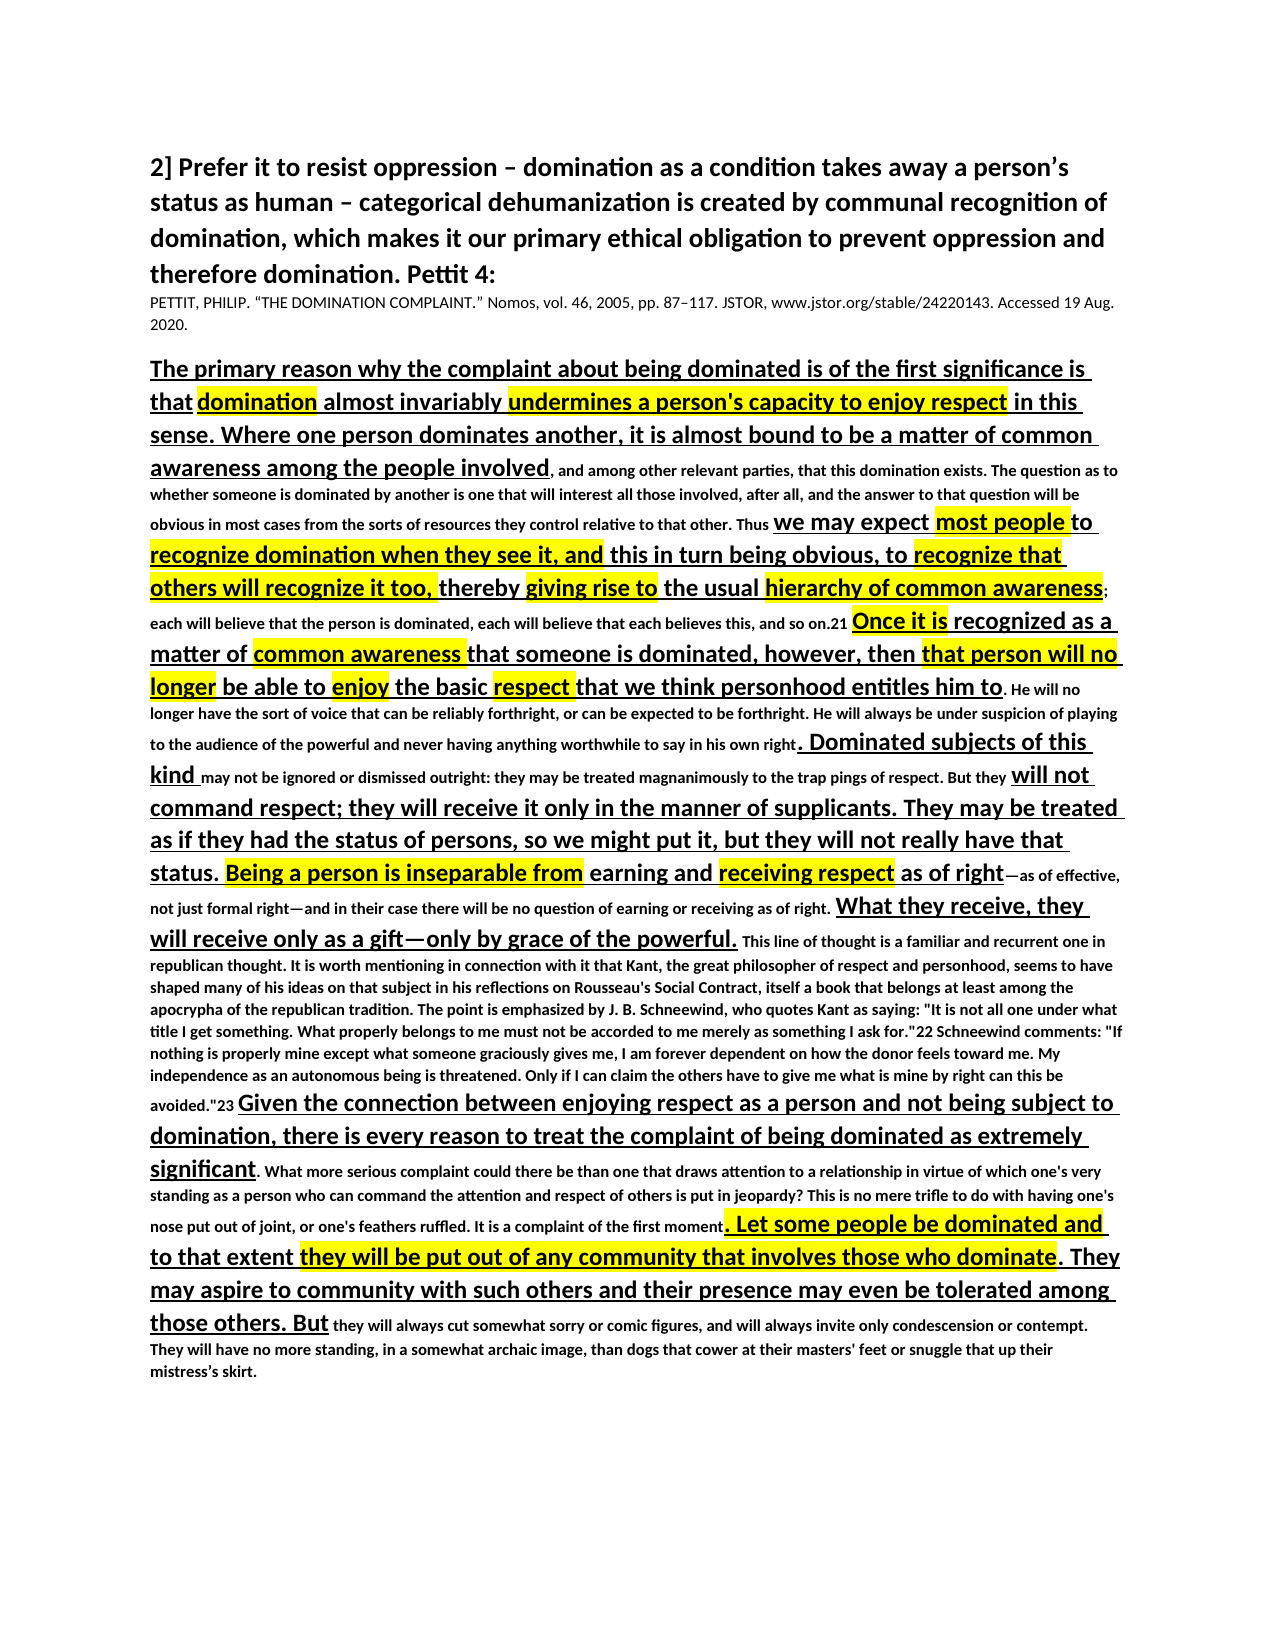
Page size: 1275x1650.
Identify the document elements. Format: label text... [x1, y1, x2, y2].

text PETTIT, PHILIP. “THE DOMINATION COMPLAINT.” Nomos, vol. 46, 2005, pp. 87–117. JSTOR, www.jstor.org/stable/24220143. Accessed 19 Aug. 2020. [150, 292, 1125, 335]
subtitle The primary reason why the complaint about being dominated is of the first significance is that domination almost invariably undermines a person's capacity to enjoy respect in this sense. Where one person dominates another, it is almost bound to be a matter of common awareness among the people involved, and among other relevant parties, that this domination exists. The question as to whether someone is dominated by another is one that will interest all those involved, after all, and the answer to that question will be obvious in most cases from the sorts of resources they control relative to that other. Thus we may expect most people to recognize domination when they see it, and this in turn being obvious, to recognize that others will recognize it too, thereby giving rise to the usual hierarchy of common awareness; each will believe that the person is dominated, each will believe that each believes this, and so on.21 Once it is recognized as a matter of common awareness that someone is dominated, however, then that person will no longer be able to enjoy the basic respect that we think personhood entitles him to. He will no longer have the sort of voice that can be reliably forthright, or can be expected to be forthright. He will always be under suspicion of playing to the audience of the powerful and never having anything worthwhile to say in his own right. Dominated subjects of this kind may not be ignored or dismissed outright: they may be treated magnanimously to the trap pings of respect. But they will not command respect; they will receive it only in the manner of supplicants. They may be treated as if they had the status of persons, so we might put it, but they will not really have that status. Being a person is inseparable from earning and receiving respect as of right—as of effective, not just formal right—and in their case there will be no question of earning or receiving as of right. What they receive, they will receive only as a gift—only by grace of the powerful. This line of thought is a familiar and recurrent one in republican thought. It is worth mentioning in connection with it that Kant, the great philosopher of respect and personhood, seems to have shaped many of his ideas on that subject in his reflections on Rousseau's Social Contract, itself a book that belongs at least among the apocrypha of the republican tradition. The point is emphasized by J. B. Schneewind, who quotes Kant as saying: "It is not all one under what title I get something. What properly belongs to me must not be accorded to me merely as something I ask for."22 Schneewind comments: "If nothing is properly mine except what someone graciously gives me, I am forever dependent on how the donor feels toward me. My independence as an autonomous being is threatened. Only if I can claim the others have to give me what is mine by right can this be avoided."23 Given the connection between enjoying respect as a person and not being subject to domination, there is every reason to treat the complaint of being dominated as extremely significant. What more serious complaint could there be than one that draws attention to a relationship in virtue of which one's very standing as a person who can command the attention and respect of others is put in jeopardy? This is no mere trifle to do with having one's nose put out of joint, or one's feathers ruffled. It is a complaint of the first moment. Let some people be dominated and to that extent they will be put out of any community that involves those who dominate. They may aspire to community with such others and their presence may even be tolerated among those others. But they will always cut somewhat sorry or comic figures, and will always invite only condescension or contempt. They will have no more standing, in a somewhat archaic image, than dogs that cower at their masters' feet or snuggle that up their mistress’s skirt. [150, 353, 1125, 818]
subtitle The primary reason why the complaint about being dominated is of the first significance is that domination almost invariably undermines a person's capacity to enjoy respect in this sense. Where one person dominates another, it is almost bound to be a matter of common awareness among the people involved, and among other relevant parties, that this domination exists. The question as to whether someone is dominated by another is one that will interest all those involved, after all, and the answer to that question will be obvious in most cases from the sorts of resources they control relative to that other. Thus we may expect most people to recognize domination when they see it, and this in turn being obvious, to recognize that others will recognize it too, thereby giving rise to the usual hierarchy of common awareness; each will believe that the person is dominated, each will believe that each believes this, and so on.21 Once it is recognized as a matter of common awareness that someone is dominated, however, then that person will no longer be able to enjoy the basic respect that we think personhood entitles him to. He will no longer have the sort of voice that can be reliably forthright, or can be expected to be forthright. He will always be under suspicion of playing to the audience of the powerful and never having anything worthwhile to say in his own right. Dominated subjects of this kind may not be ignored or dismissed outright: they may be treated magnanimously to the trap pings of respect. But they will not command respect; they will receive it only in the manner of supplicants. They may be treated as if they had the status of persons, so we might put it, but they will not really have that status. Being a person is inseparable from earning and receiving respect as of right—as of effective, not just formal right—and in their case there will be no question of earning or receiving as of right. What they receive, they will receive only as a gift—only by grace of the powerful. This line of thought is a familiar and recurrent one in republican thought. It is worth mentioning in connection with it that Kant, the great philosopher of respect and personhood, seems to have shaped many of his ideas on that subject in his reflections on Rousseau's Social Contract, itself a book that belongs at least among the apocrypha of the republican tradition. The point is emphasized by J. B. Schneewind, who quotes Kant as saying: "It is not all one under what title I get something. What properly belongs to me must not be accorded to me merely as something I ask for."22 Schneewind comments: "If nothing is properly mine except what someone graciously gives me, I am forever dependent on how the donor feels toward me. My independence as an autonomous being is threatened. Only if I can claim the others have to give me what is mine by right can this be avoided."23 Given the connection between enjoying respect as a person and not being subject to domination, there is every reason to treat the complaint of being dominated as extremely significant. What more serious complaint could there be than one that draws attention to a relationship in virtue of which one's very standing as a person who can command the attention and respect of others is put in jeopardy? This is no mere trifle to do with having one's nose put out of joint, or one's feathers ruffled. It is a complaint of the first moment. Let some people be dominated and to that extent they will be put out of any community that involves those who dominate. They may aspire to community with such others and their presence may even be tolerated among those others. But they will always cut somewhat sorry or comic figures, and will always invite only condescension or contempt. They will have no more standing, in a somewhat archaic image, than dogs that cower at their masters' feet or snuggle that up their mistress’s skirt. [150, 819, 1125, 1381]
subtitle 2] Prefer it to resist oppression – domination as a condition takes away a person’s status as human – categorical dehumanization is created by communal recognition of domination, which makes it our primary ethical obligation to prevent oppression and therefore domination. Pettit 4: [150, 150, 1125, 290]
